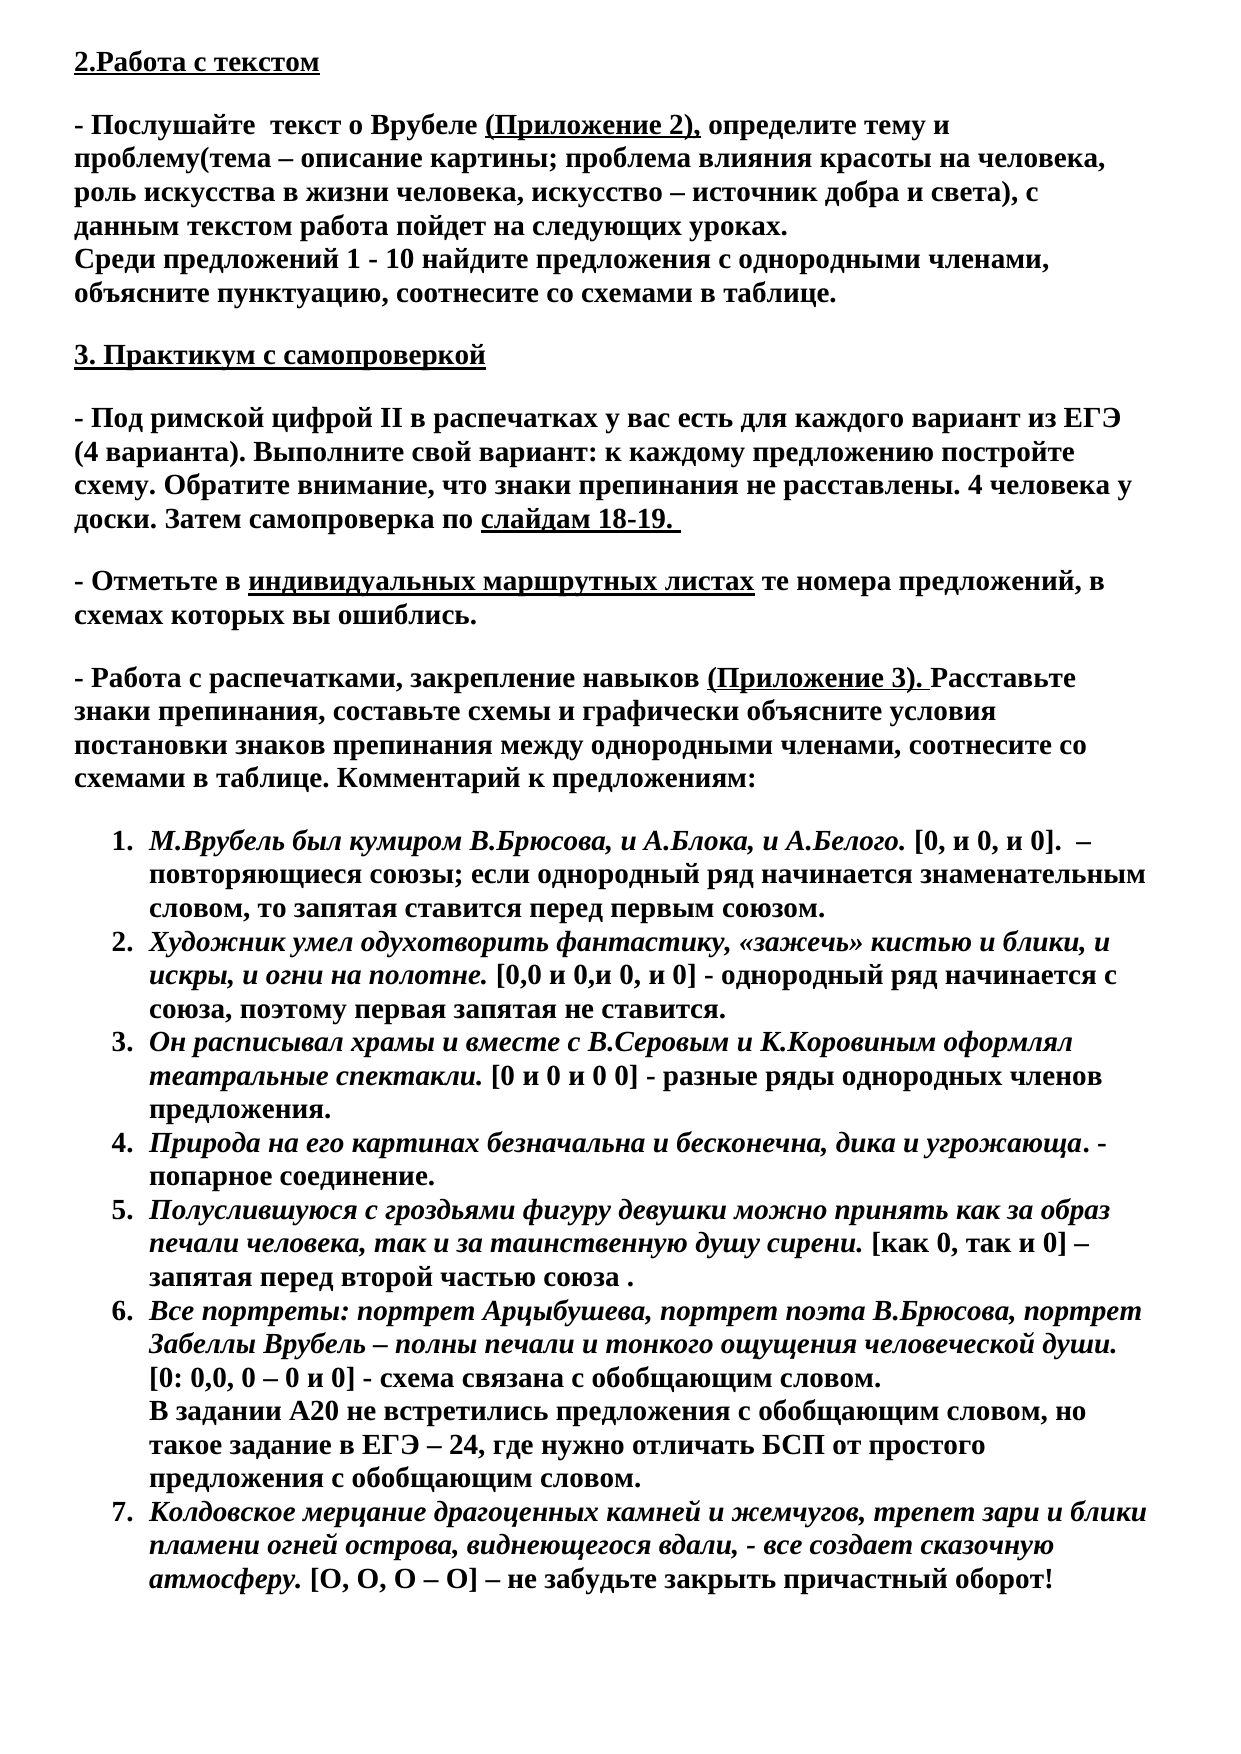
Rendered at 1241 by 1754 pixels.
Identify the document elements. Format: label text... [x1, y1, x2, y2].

text 3. Практикум с самопроверкой [74, 337, 1152, 371]
list Природа на его картинах безначальна и бесконечна, дика и угрожающа. - попарное соединение. [111, 1125, 1152, 1192]
list Полуслившуюся с гроздьями фигуру девушки можно принять как за образ печали человека, так и за таинственную душу сирени. [как 0, так и 0] – запятая перед второй частью союза . [111, 1192, 1152, 1293]
list Все портреты: портрет Арцыбушева, портрет поэта В.Брюсова, портрет Забеллы Врубель – полны печали и тонкого ощущения человеческой души. [0: 0,0, 0 – 0 и 0] - схема связана с обобщающим словом. В задании А20 не встретились предложения с обобщающим словом, но такое задание в ЕГЭ – 24, где нужно отличать БСП от простого предложения с обобщающим словом. [111, 1293, 1152, 1494]
text - Под римской цифрой II в распечатках у вас есть для каждого вариант из ЕГЭ (4 варианта). Выполните свой вариант: к каждому предложению постройте схему. Обратите внимание, что знаки препинания не расставлены. 4 человека у доски. Затем самопроверка по слайдам 18-19. [74, 400, 1152, 534]
text - Послушайте текст о Врубеле (Приложение 2), определите тему и проблему(тема – описание картины; проблема влияния красоты на человека, роль искусства в жизни человека, искусство – источник добра и света), с данным текстом работа пойдет на следующих уроках. [74, 107, 1152, 241]
list М.Врубель был кумиром В.Брюсова, и А.Блока, и А.Белого. [0, и 0, и 0]. – повторяющиеся союзы; если однородный ряд начинается знаменательным словом, то запятая ставится перед первым союзом. [111, 823, 1152, 924]
text Среди предложений 1 - 10 найдите предложения с однородными членами, объясните пунктуацию, соотнесите со схемами в таблице. [74, 241, 1152, 308]
text - Отметьте в индивидуальных маршрутных листах те номера предложений, в схемах которых вы ошиблись. [74, 563, 1152, 631]
list Художник умел одухотворить фантастику, «зажечь» кистью и блики, и искры, и огни на полотне. [0,0 и 0,и 0, и 0] - однородный ряд начинается с союза, поэтому первая запятая не ставится. [111, 924, 1152, 1024]
text 2.Работа с текстом [74, 44, 1152, 78]
list Колдовское мерцание драгоценных камней и жемчугов, трепет зари и блики пламени огней острова, виднеющегося вдали, - все создает сказочную атмосферу. [O, O, O – O] – не забудьте закрыть причастный оборот! [111, 1494, 1152, 1623]
text - Работа с распечатками, закрепление навыков (Приложение 3). Расставьте знаки препинания, составьте схемы и графически объясните условия постановки знаков препинания между однородными членами, соотнесите со схемами в таблице. Комментарий к предложениям: [74, 660, 1152, 794]
list Он расписывал храмы и вместе с В.Серовым и К.Коровиным оформлял театральные спектакли. [0 и 0 и 0 0] - разные ряды однородных членов предложения. [111, 1024, 1152, 1125]
